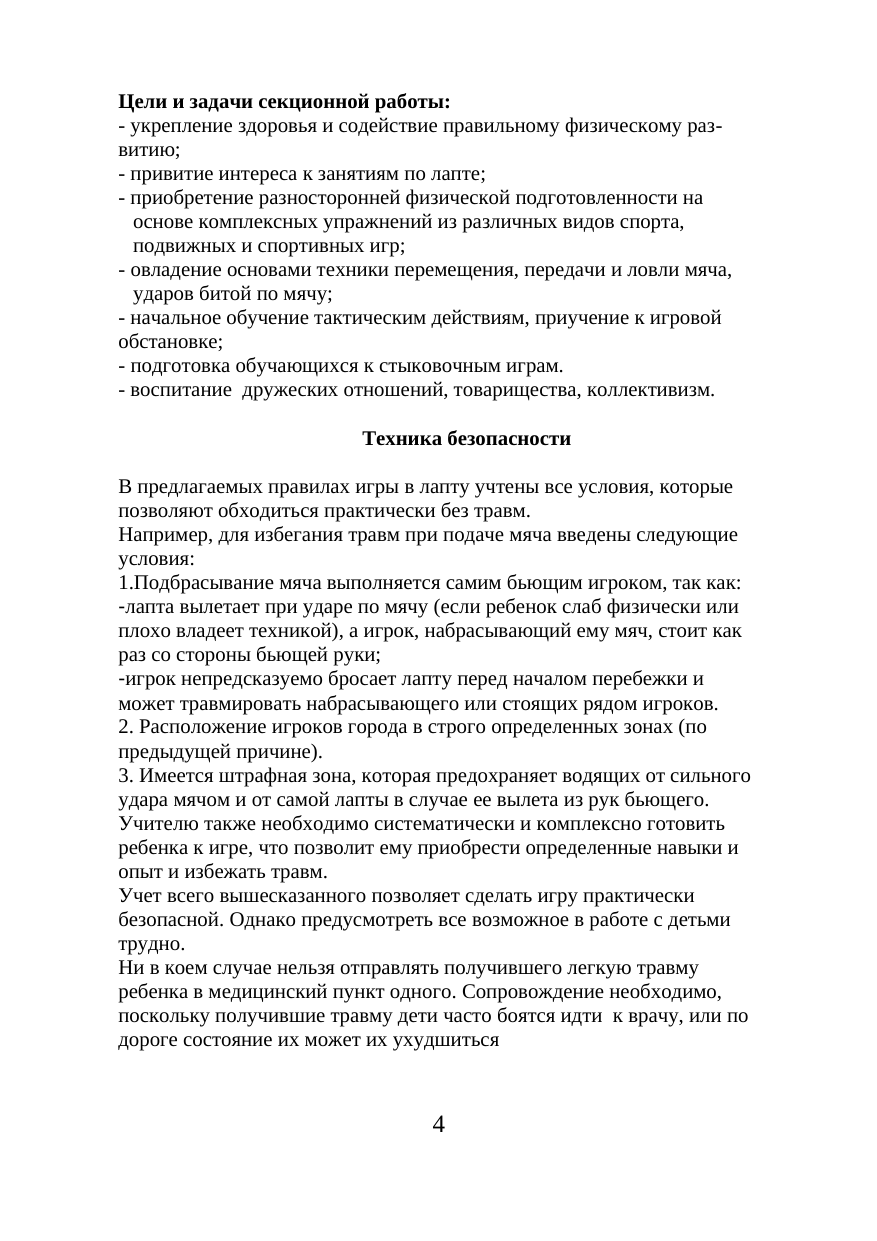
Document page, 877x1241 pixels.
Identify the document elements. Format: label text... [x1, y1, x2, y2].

text 1.Подбрасывание мяча выполняется самим бьющим игроком, так как: [118, 570, 759, 594]
text - подготовка обучающихся к стыковочным играм. [118, 353, 759, 377]
text - начальное обучение тактическим действиям, приучение к игровой обстановке; [118, 305, 759, 353]
text - овладение основами техники перемещения, передачи и ловли мяча, ударов битой по мячу; [118, 257, 759, 305]
text - приобретение разносторонней физической подготовленности на основе комплексных упражнений из различных видов спорта, подвижных и спортивных игр; [118, 185, 759, 257]
text Ни в коем случае нельзя отправлять получившего легкую травму ребенка в медицинский пункт одного. Сопровождение необходимо, поскольку получившие травму дети часто боятся идти к врачу, или по дороге состояние их может их ухудшиться [118, 955, 759, 1051]
text - привитие интереса к занятиям по лапте; [118, 161, 759, 185]
text Учителю также необходимо систематически и комплексно готовить ребенка к игре, что позволит ему приобрести определенные навыки и опыт и избежать травм. [118, 811, 759, 883]
list Имеется штрафная зона, которая предохраняет водящих от сильного удара мячом и от самой лапты в случае ее вылета из рук бьющего. [118, 763, 759, 811]
list лапта вылетает при ударе по мячу (если ребенок слаб физически или плохо владеет техникой), а игрок, набрасывающий ему мяч, стоит как раз со стороны бьющей руки; [118, 594, 759, 666]
list Расположение игроков города в строго определенных зонах (по предыдущей причине). [118, 714, 759, 763]
text Цели и задачи секционной работы: [118, 89, 759, 113]
text Техника безопасности [118, 426, 759, 449]
text - укрепление здоровья и содействие правильному физическому развитию; [118, 113, 759, 161]
text В предлагаемых правилах игры в лапту учтены все условия, которые позволяют обходиться практически без травм. [118, 474, 759, 522]
list игрок непредсказуемо бросает лапту перед началом перебежки и может травмировать набрасывающего или стоящих рядом игроков. [118, 666, 759, 714]
text - воспитание дружеских отношений, товарищества, коллективизм. [118, 377, 759, 401]
text Например, для избегания травм при подаче мяча введены следующие условия: [118, 522, 759, 570]
text Учет всего вышесказанного позволяет сделать игру практически безопасной. Однако предусмотреть все возможное в работе с детьми трудно. [118, 883, 759, 955]
